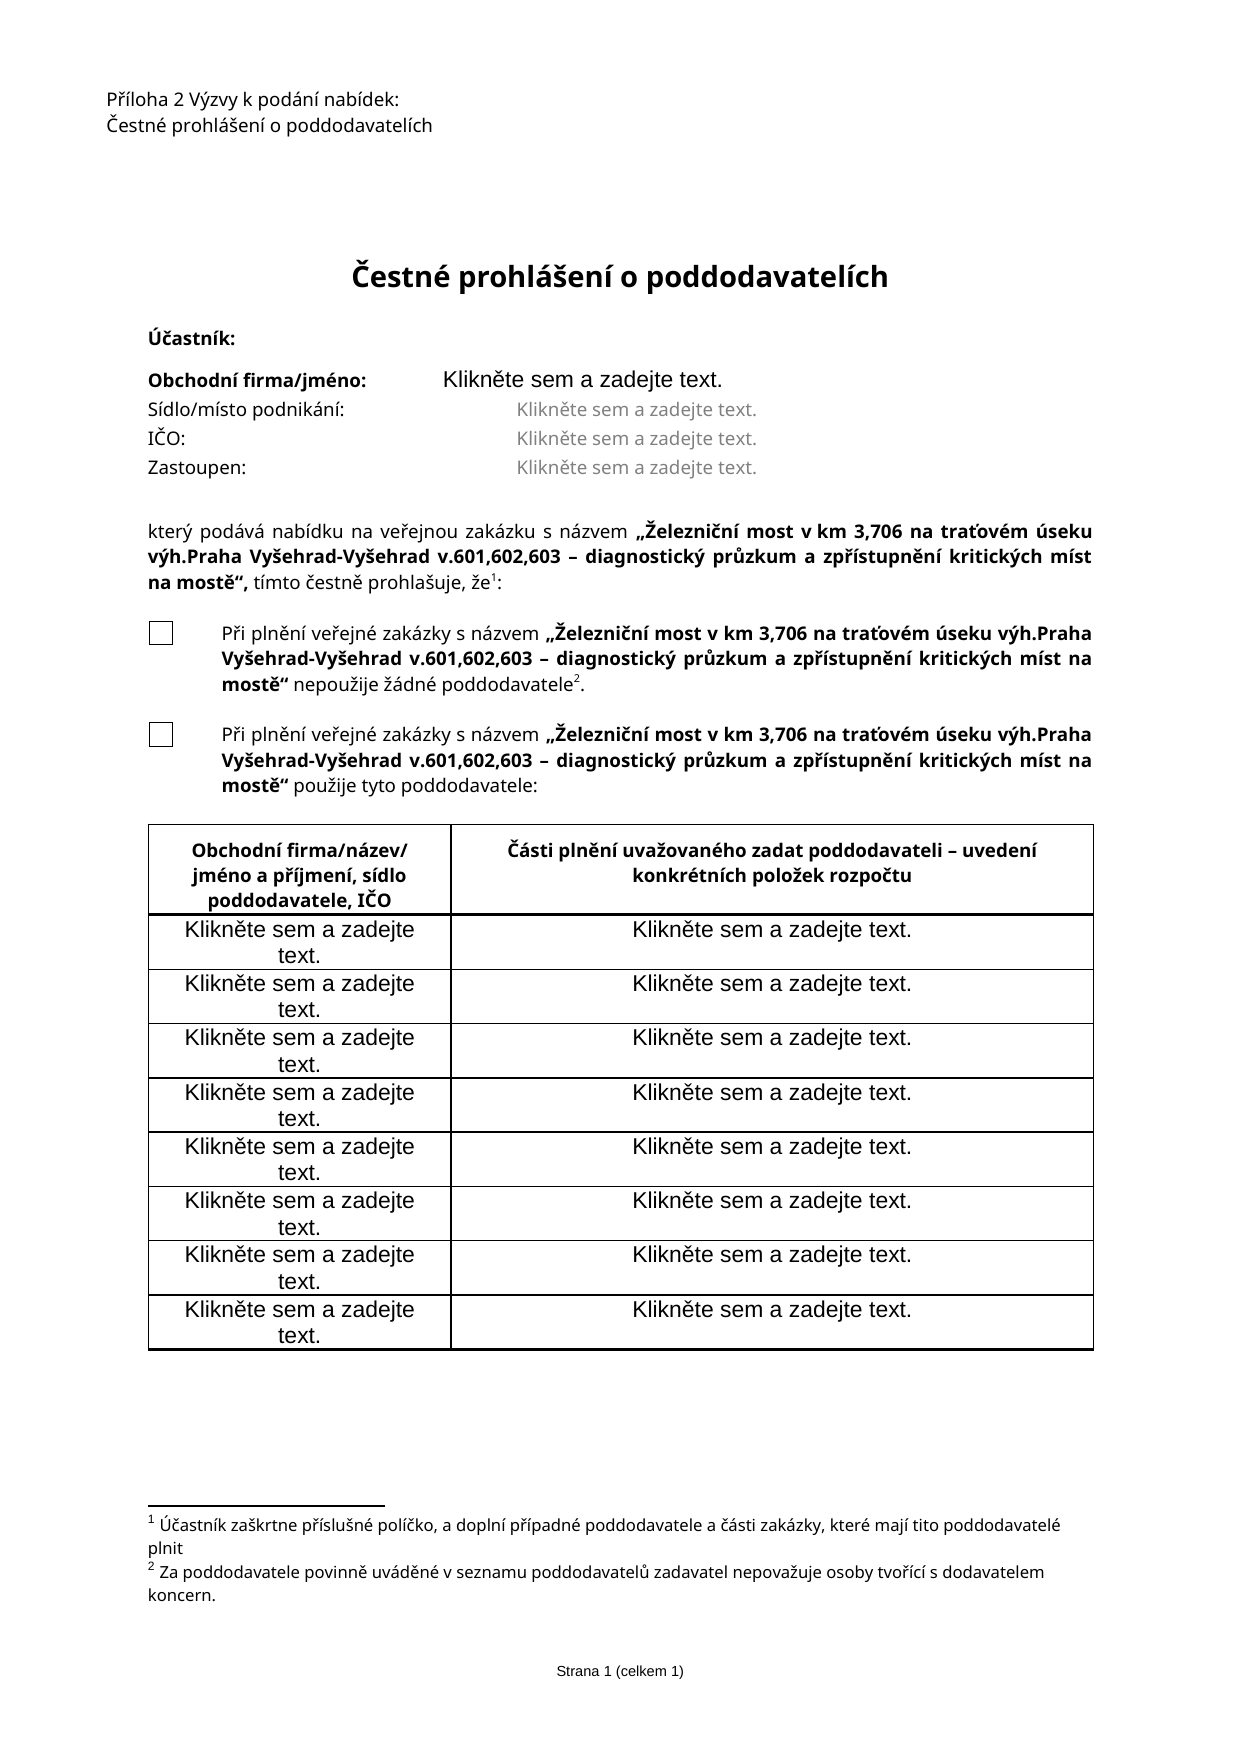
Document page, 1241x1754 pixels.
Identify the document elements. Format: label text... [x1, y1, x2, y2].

text Sídlo/místo podnikání: [148, 393, 1093, 422]
table_header Části plnění uvažovaného zadat poddodavateli – uvedení konkrétních položek rozpočtu [452, 825, 1093, 913]
title Čestné prohlášení o poddodavatelích [148, 256, 1093, 296]
table_header Obchodní firma/název/ jméno a příjmení, sídlo poddodavatele, IČO [149, 825, 450, 913]
text Obchodní firma/jméno: [148, 364, 1093, 393]
text který podává nabídku na veřejnou zakázku s názvem „Železniční most v km 3,706 na traťovém úseku výh.Praha Vyšehrad-Vyšehrad v.601,602,603 – diagnostický průzkum a zpřístupnění kritických míst na mostě“, tímto čestně prohlašuje, že: [148, 518, 1093, 595]
text Při plnění veřejné zakázky s názvem „Železniční most v km 3,706 na traťovém úseku výh.Praha Vyšehrad-Vyšehrad v.601,602,603 – diagnostický průzkum a zpřístupnění kritických míst na mostě“ použije tyto poddodavatele: [148, 721, 1093, 798]
text Zastoupen: [148, 451, 1093, 480]
text Při plnění veřejné zakázky s názvem „Železniční most v km 3,706 na traťovém úseku výh.Praha Vyšehrad-Vyšehrad v.601,602,603 – diagnostický průzkum a zpřístupnění kritických míst na mostě“ nepoužije žádné poddodavatele. [148, 620, 1093, 696]
text IČO: [148, 422, 1093, 451]
text Účastník: [148, 321, 1093, 352]
